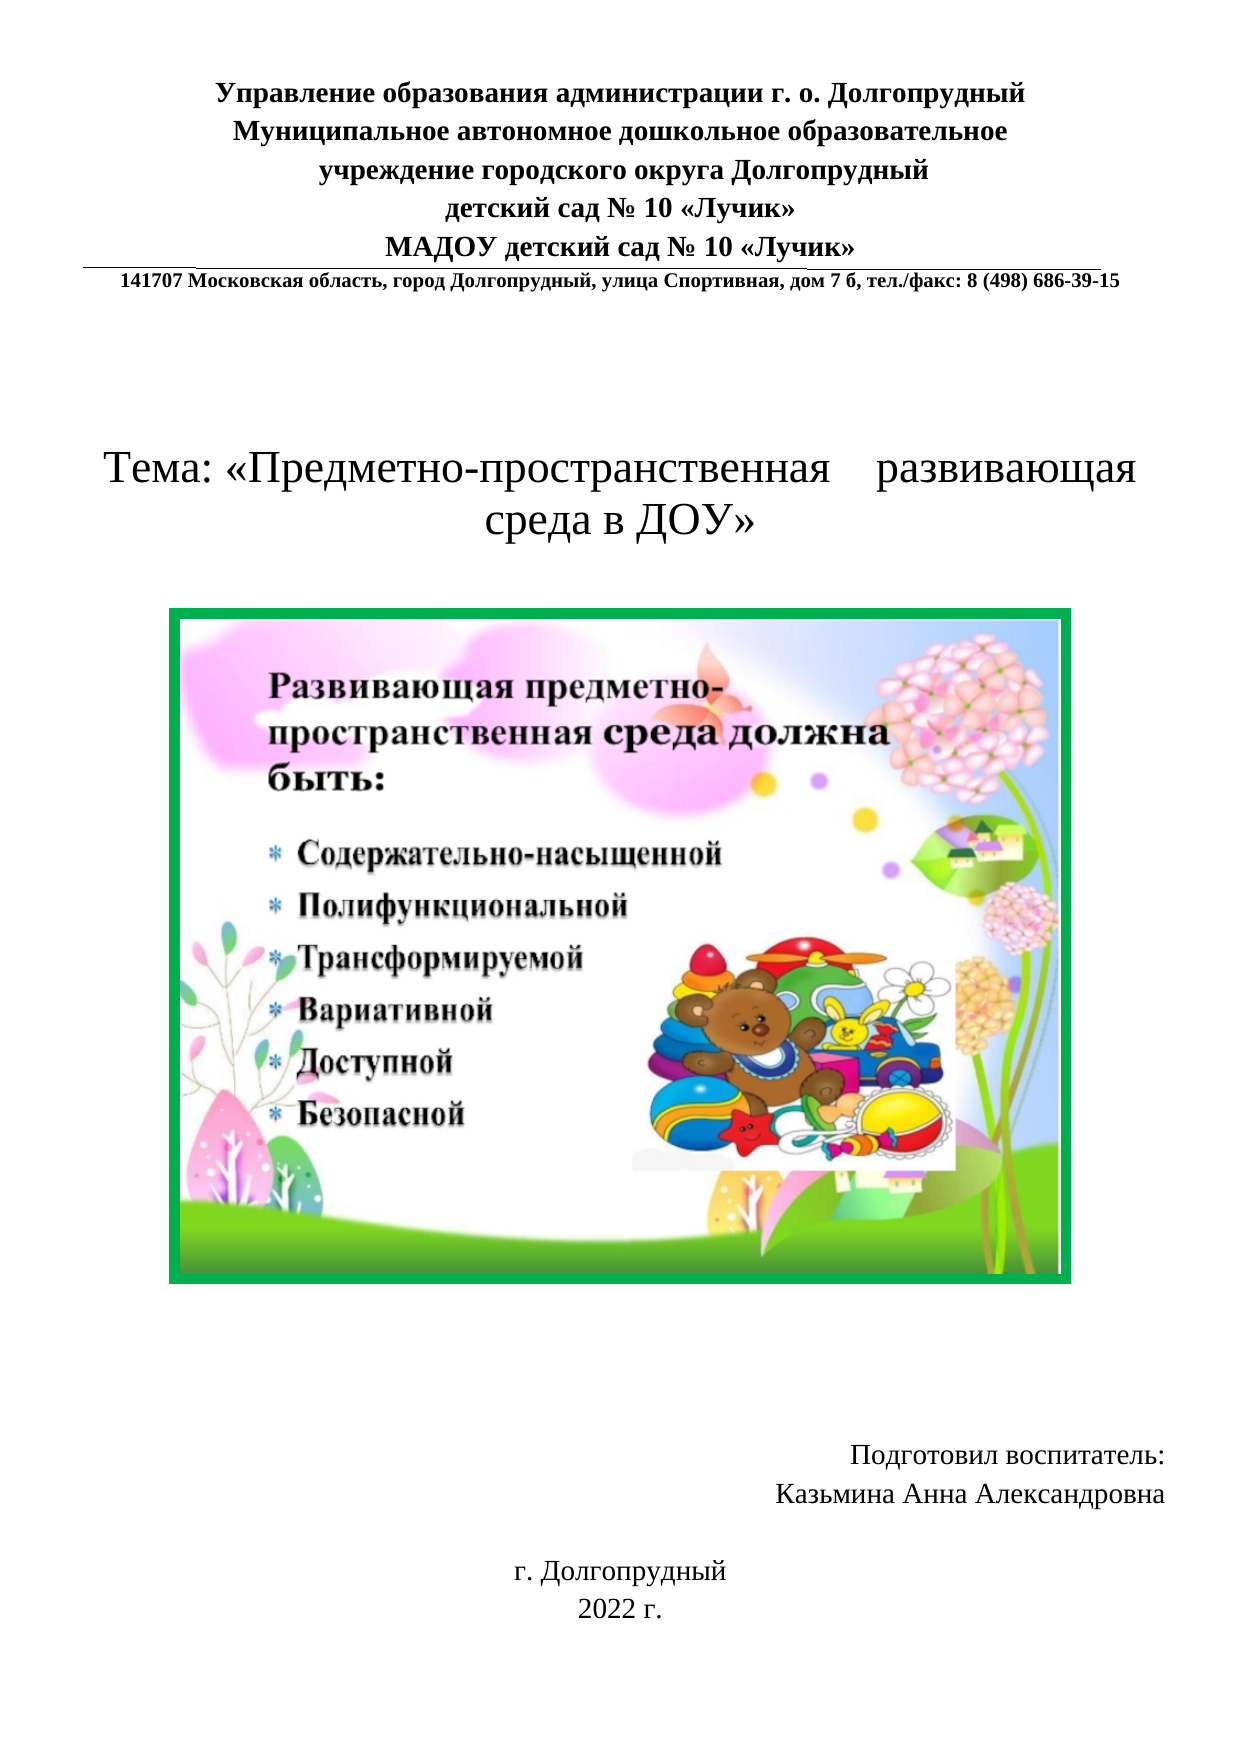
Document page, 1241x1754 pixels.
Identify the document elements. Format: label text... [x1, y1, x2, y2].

text 141707 Московская область, город Долгопрудный, улица Спортивная, дом 7 б, тел./факс: 8 (498) 686-39-15 [75, 268, 1165, 292]
text Тема: «Предметно-пространственная развивающая среда в ДОУ» [75, 439, 1165, 545]
text 2022 г. [75, 1591, 1165, 1625]
text Подготовил воспитатель: [75, 1437, 1165, 1471]
text Управление образования администрации г. о. Долгопрудный [75, 75, 1165, 108]
text МАДОУ детский сад № 10 «Лучик» [75, 229, 1165, 263]
text учреждение городского округа Долгопрудный [75, 152, 1165, 186]
text детский сад № 10 «Лучик» [75, 191, 1165, 224]
text г. Долгопрудный [75, 1553, 1165, 1586]
picture [180, 619, 1061, 1274]
text Казьмина Анна Александровна [75, 1476, 1165, 1509]
text Муниципальное автономное дошкольное образовательное [75, 113, 1165, 147]
